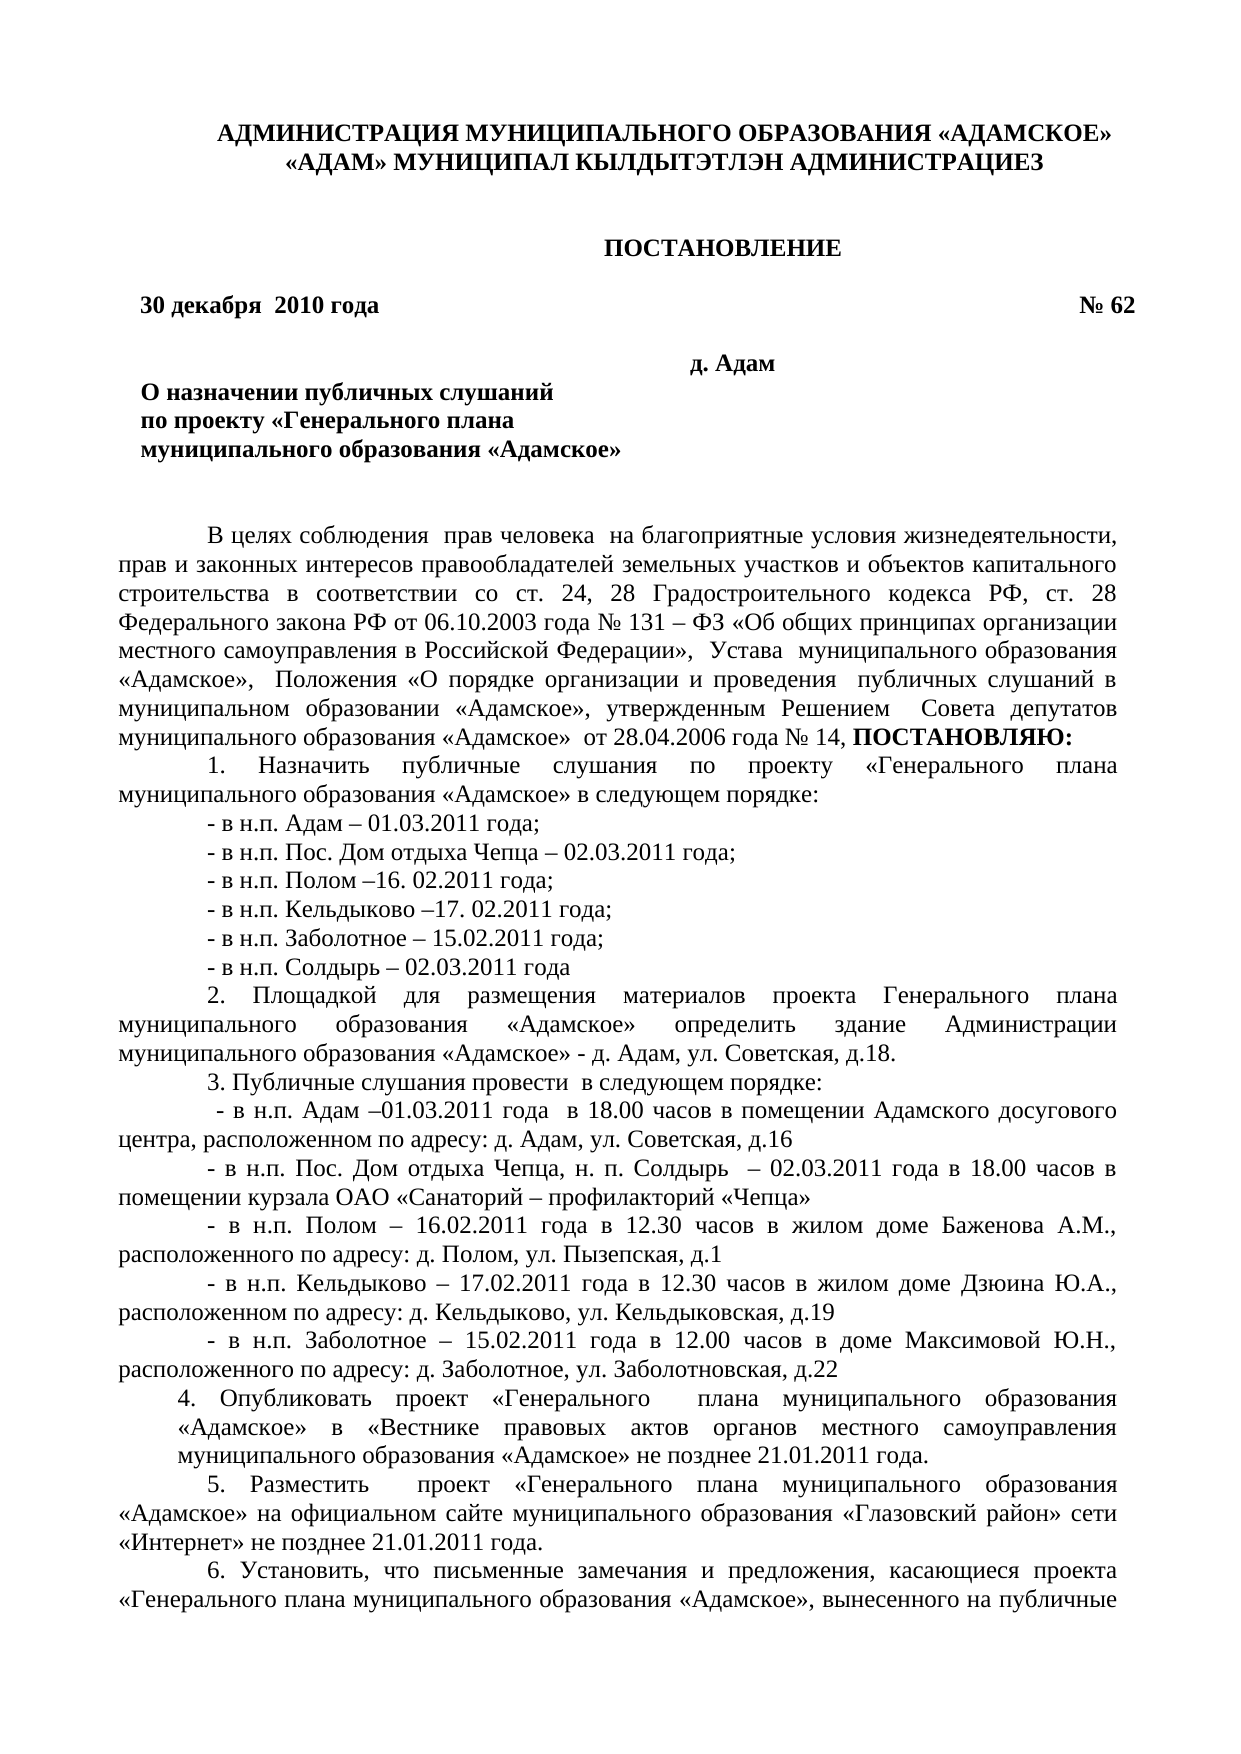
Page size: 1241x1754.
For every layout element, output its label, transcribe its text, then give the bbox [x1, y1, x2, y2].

text - в н.п. Солдырь – 02.03.2011 года [118, 952, 1118, 981]
text 3. Публичные слушания провести в следующем порядке: [118, 1067, 1118, 1096]
text 5. Разместить проект «Генерального плана муниципального образования «Адамское» на официальном сайте муниципального образования «Глазовский район» сети «Интернет» не позднее 21.01.2011 года. [118, 1469, 1118, 1556]
text муниципального образования «Адамское» [140, 434, 1118, 463]
text - в н.п. Кельдыково –17. 02.2011 года; [118, 894, 1118, 923]
text по проекту «Генерального плана [140, 406, 1118, 434]
text - в н.п. Адам –01.03.2011 года в 18.00 часов в помещении Адамского досугового центра, расположенном по адресу: д. Адам, ул. Советская, д.16 [118, 1096, 1118, 1153]
text - в н.п. Заболотное – 15.02.2011 года в 12.00 часов в доме Максимовой Ю.Н., расположенного по адресу: д. Заболотное, ул. Заболотновская, д.22 [118, 1326, 1118, 1383]
text - в н.п. Адам – 01.03.2011 года; [118, 808, 1118, 837]
text - в н.п. Пос. Дом отдыха Чепца – 02.03.2011 года; [118, 837, 1118, 866]
text - в н.п. Пос. Дом отдыха Чепца, н. п. Солдырь – 02.03.2011 года в 18.00 часов в помещении курзала ОАО «Санаторий – профилакторий «Чепца» [118, 1153, 1118, 1211]
text - в н.п. Полом –16. 02.2011 года; [118, 866, 1118, 894]
text В целях соблюдения прав человека на благоприятные условия жизнедеятельности, прав и законных интересов правообладателей земельных участков и объектов капитального строительства в соответствии со ст. 24, 28 Градостроительного кодекса РФ, ст. 28 Федерального закона РФ от 06.10.2003 года № 131 – ФЗ «Об общих принципах организации местного самоуправления в Российской Федерации», Устава муниципального образования «Адамское», Положения «О порядке организации и проведения публичных слушаний в муниципальном образовании «Адамское», утвержденным Решением Совета депутатов муниципального образования «Адамское» от 28.04.2006 года № 14, ПОСТАНОВЛЯЮ: [118, 521, 1118, 751]
text 30 декабря 2010 года № 62 [140, 291, 1152, 319]
text - в н.п. Кельдыково – 17.02.2011 года в 12.30 часов в жилом доме Дзюина Ю.А., расположенном по адресу: д. Кельдыково, ул. Кельдыковская, д.19 [118, 1268, 1118, 1326]
text О назначении публичных слушаний [140, 377, 1118, 406]
text 2. Площадкой для размещения материалов проекта Генерального плана муниципального образования «Адамское» определить здание Администрации муниципального образования «Адамское» - д. Адам, ул. Советская, д.18. [118, 981, 1118, 1067]
text «АДАМ» МУНИЦИПАЛ КЫЛДЫТЭТЛЭН АДМИНИСТРАЦИЕЗ [177, 147, 1152, 176]
text - в н.п. Полом – 16.02.2011 года в 12.30 часов в жилом доме Баженова А.М., расположенного по адресу: д. Полом, ул. Пызепская, д.1 [118, 1211, 1118, 1268]
text - в н.п. Заболотное – 15.02.2011 года; [118, 923, 1118, 952]
text АДМИНИСТРАЦИЯ МУНИЦИПАЛЬНОГО ОБРАЗОВАНИЯ «АДАМСКОЕ» [177, 118, 1152, 147]
text 1. Назначить публичные слушания по проекту «Генерального плана муниципального образования «Адамское» в следующем порядке: [118, 751, 1118, 808]
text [118, 1556, 1118, 1613]
text д. Адам [255, 348, 1152, 377]
text ПОСТАНОВЛЕНИЕ [236, 233, 1152, 262]
text 4. Опубликовать проект «Генерального плана муниципального образования «Адамское» в «Вестнике правовых актов органов местного самоуправления муниципального образования «Адамское» не позднее 21.01.2011 года. [177, 1383, 1118, 1469]
